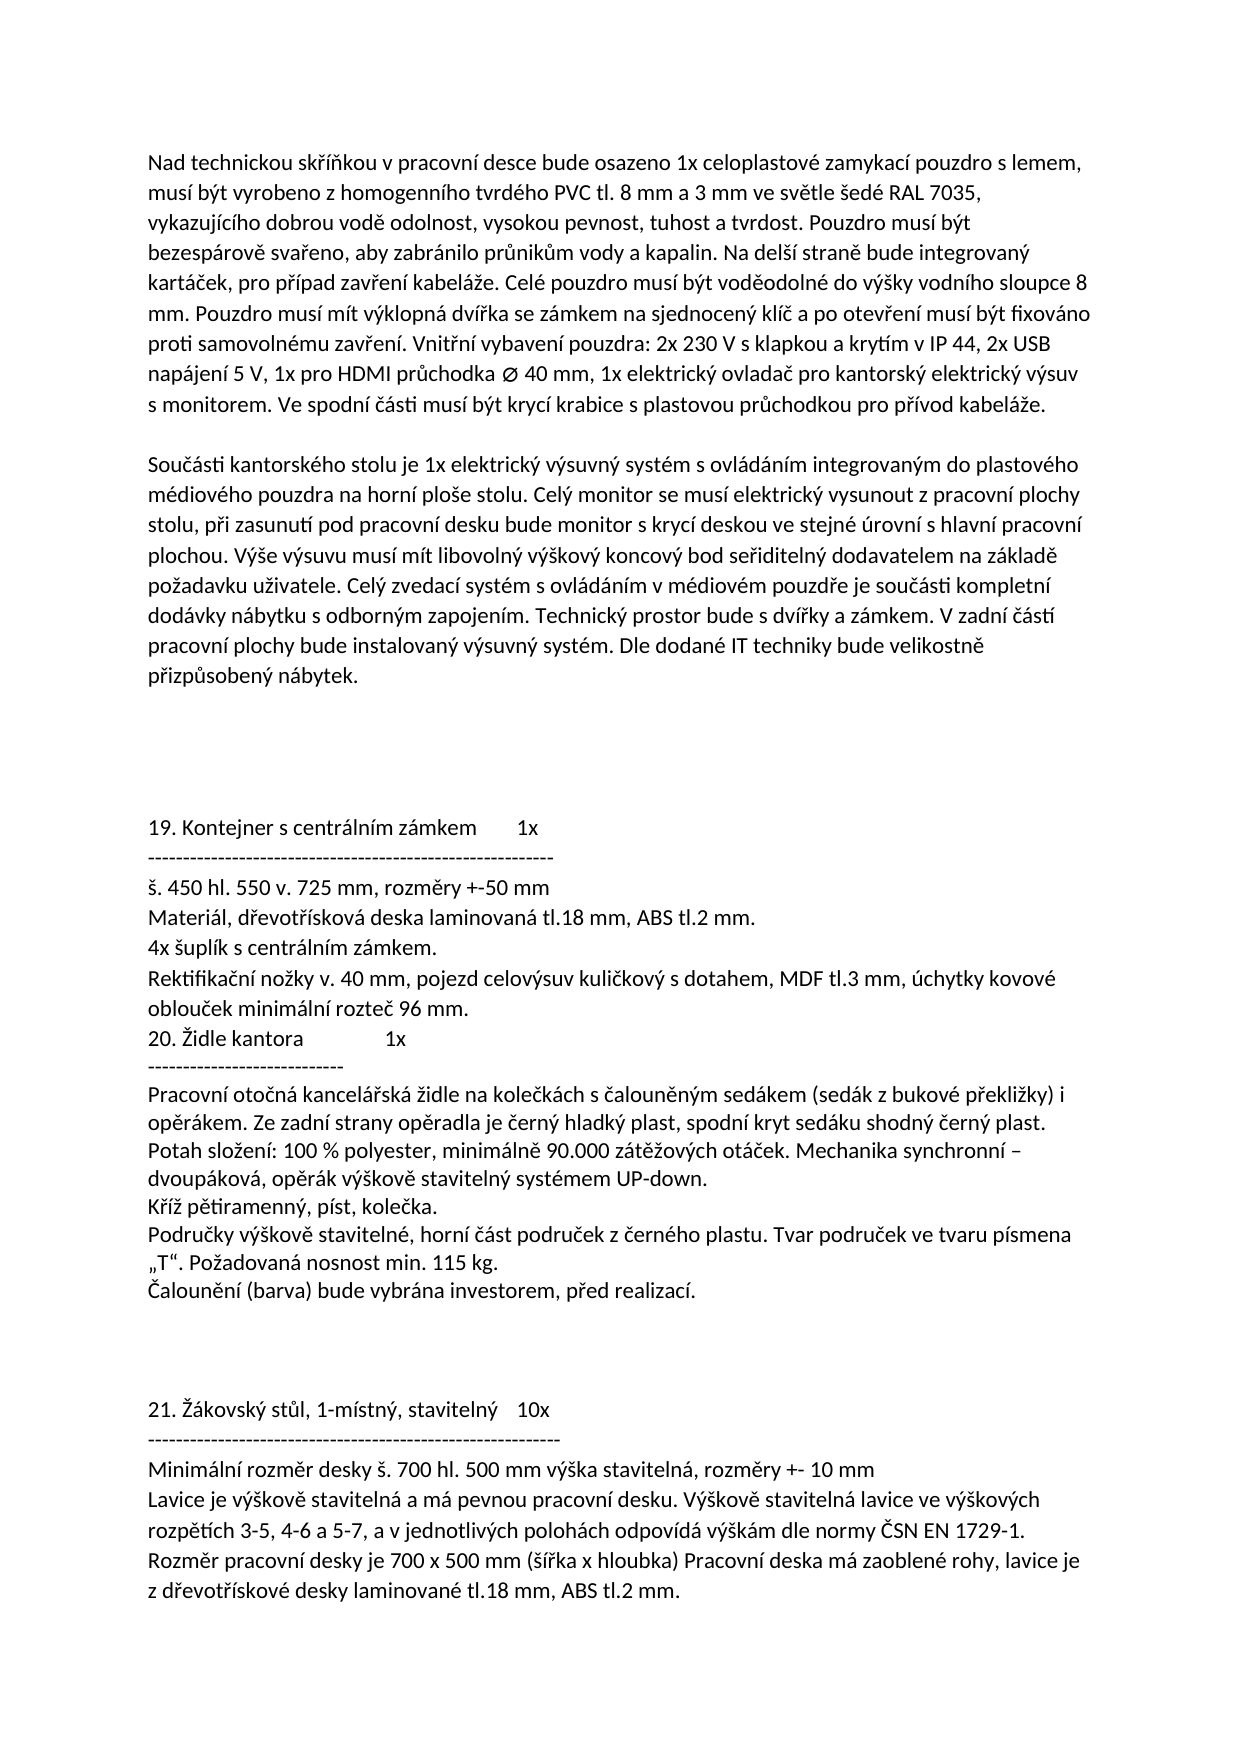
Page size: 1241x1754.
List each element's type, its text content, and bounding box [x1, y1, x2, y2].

text Potah složení: 100 % polyester, minimálně 90.000 zátěžových otáček. Mechanika synchronní – dvoupáková, opěrák výškově stavitelný systémem UP-down. [148, 1136, 1093, 1192]
text 20. Židle kantora 1x ---------------------------- Pracovní otočná kancelářská židle na kolečkách s čalouněným sedákem (sedák z bukové překližky) i opěrákem. Ze zadní strany opěradla je černý hladký plast, spodní kryt sedáku shodný černý plast. [148, 1024, 1093, 1136]
text 21. Žákovský stůl, 1-místný, stavitelný 10x ----------------------------------------------------------- [148, 1395, 1093, 1453]
text Čalounění (barva) bude vybrána investorem, před realizací. [148, 1276, 1093, 1304]
text Součásti kantorského stolu je 1x elektrický výsuvný systém s ovládáním integrovaným do plastového médiového pouzdra na horní ploše stolu. Celý monitor se musí elektrický vysunout z pracovní plochy stolu, při zasunutí pod pracovní desku bude monitor s krycí deskou ve stejné úrovní s hlavní pracovní plochou. Výše výsuvu musí mít libovolný výškový koncový bod seřiditelný dodavatelem na základě požadavku uživatele. Celý zvedací systém s ovládáním v médiovém pouzdře je součásti kompletní dodávky nábytku s odborným zapojením. Technický prostor bude s dvířky a zámkem. V zadní částí pracovní plochy bude instalovaný výsuvný systém. Dle dodané IT techniky bude velikostně přizpůsobený nábytek. [148, 450, 1093, 689]
text 19. Kontejner s centrálním zámkem 1x ---------------------------------------------------------- š. 450 hl. 550 v. 725 mm, rozměry +-50 mm [148, 813, 1093, 901]
text Rozměr pracovní desky je 700 x 500 mm (šířka x hloubka) Pracovní deska má zaoblené rohy, lavice je z dřevotřískové desky laminované tl.18 mm, ABS tl.2 mm. [148, 1546, 1093, 1604]
text Nad technickou skříňkou v pracovní desce bude osazeno 1x celoplastové zamykací pouzdro s lemem, musí být vyrobeno z homogenního tvrdého PVC tl. 8 mm a 3 mm ve světle šedé RAL 7035, vykazujícího dobrou vodě odolnost, vysokou pevnost, tuhost a tvrdost. Pouzdro musí být bezespárově svařeno, aby zabránilo průnikům vody a kapalin. Na delší straně bude integrovaný kartáček, pro případ zavření kabeláže. Celé pouzdro musí být voděodolné do výšky vodního sloupce 8 mm. Pouzdro musí mít výklopná dvířka se zámkem na sjednocený klíč a po otevření musí být fixováno proti samovolnému zavření. Vnitřní vybavení pouzdra: 2x 230 V s klapkou a krytím v IP 44, 2x USB napájení 5 V, 1x pro HDMI průchodka ⌀ 40 mm, 1x elektrický ovladač pro kantorský elektrický výsuv s monitorem. Ve spodní části musí být krycí krabice s plastovou průchodkou pro přívod kabeláže. [148, 148, 1093, 418]
text Rektifikační nožky v. 40 mm, pojezd celovýsuv kuličkový s dotahem, MDF tl.3 mm, úchytky kovové oblouček minimální rozteč 96 mm. [148, 964, 1093, 1022]
text rozpětích 3-5, 4-6 a 5-7, a v jednotlivých polohách odpovídá výškám dle normy ČSN EN 1729-1. [148, 1516, 1093, 1544]
text 4x šuplík s centrálním zámkem. [148, 933, 1093, 961]
text Materiál, dřevotřísková deska laminovaná tl.18 mm, ABS tl.2 mm. [148, 903, 1093, 931]
text Minimální rozměr desky š. 700 hl. 500 mm výška stavitelná, rozměry +- 10 mm [148, 1455, 1093, 1483]
text Lavice je výškově stavitelná a má pevnou pracovní desku. Výškově stavitelná lavice ve výškových [148, 1486, 1093, 1513]
text Područky výškově stavitelné, horní část područek z černého plastu. Tvar područek ve tvaru písmena „T“. Požadovaná nosnost min. 115 kg. [148, 1220, 1093, 1276]
text Kříž pětiramenný, píst, kolečka. [148, 1192, 1093, 1220]
